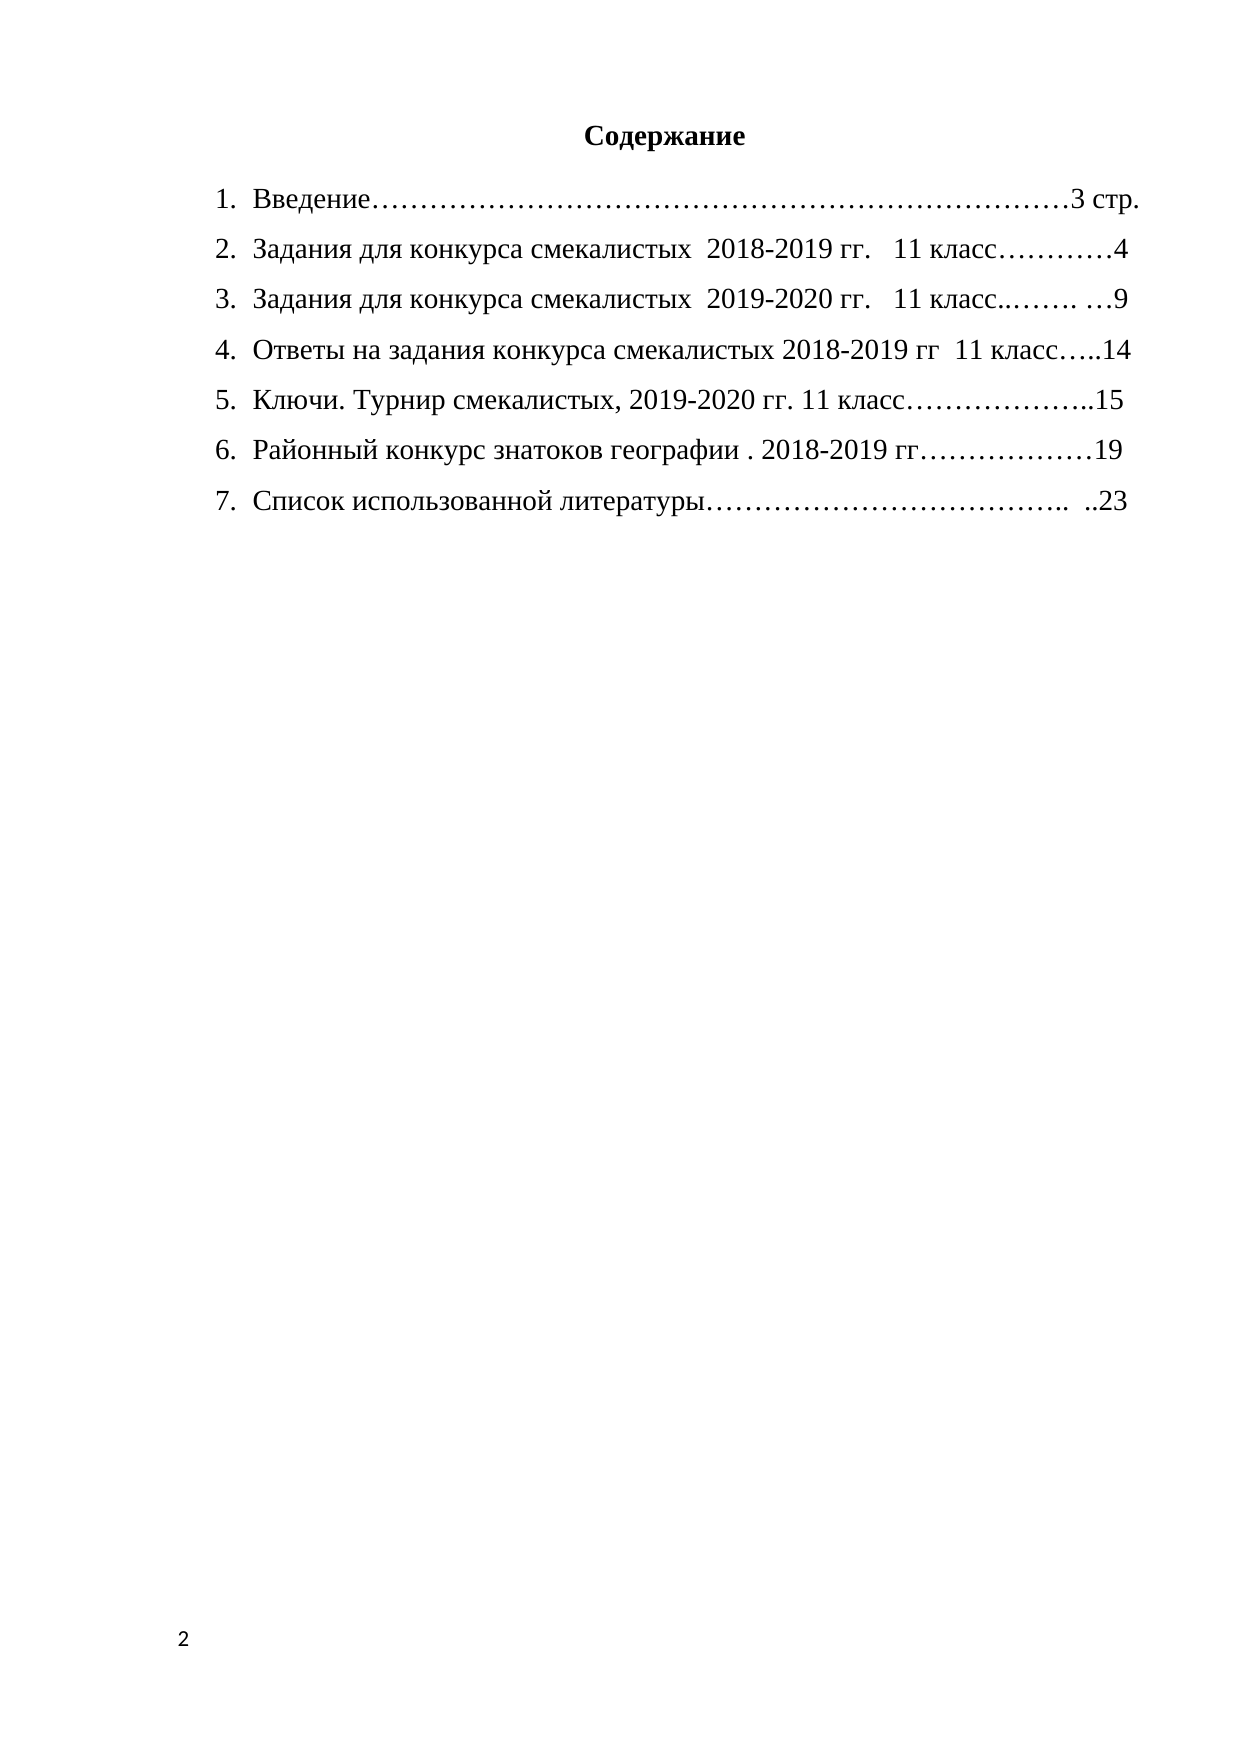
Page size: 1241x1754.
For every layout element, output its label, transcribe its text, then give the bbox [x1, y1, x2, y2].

list Список использованной литературы……………………………….. ..23 [215, 483, 1152, 516]
list Задания для конкурса смекалистых 2018-2019 гг. 11 класс…………4 [215, 231, 1152, 265]
list Введение………………………………………………………………3 стр. [215, 181, 1152, 214]
list Районный конкурс знатоков географии . 2018-2019 гг………………19 [215, 432, 1152, 466]
list Задания для конкурса смекалистых 2019-2020 гг. 11 класс..……. …9 [215, 282, 1152, 315]
list Ответы на задания конкурса смекалистых 2018-2019 гг 11 класс…..14 [215, 332, 1152, 365]
list Ключи. Турнир смекалистых, 2019-2020 гг. 11 класс………………..15 [215, 382, 1152, 416]
text Содержание [177, 118, 1152, 152]
